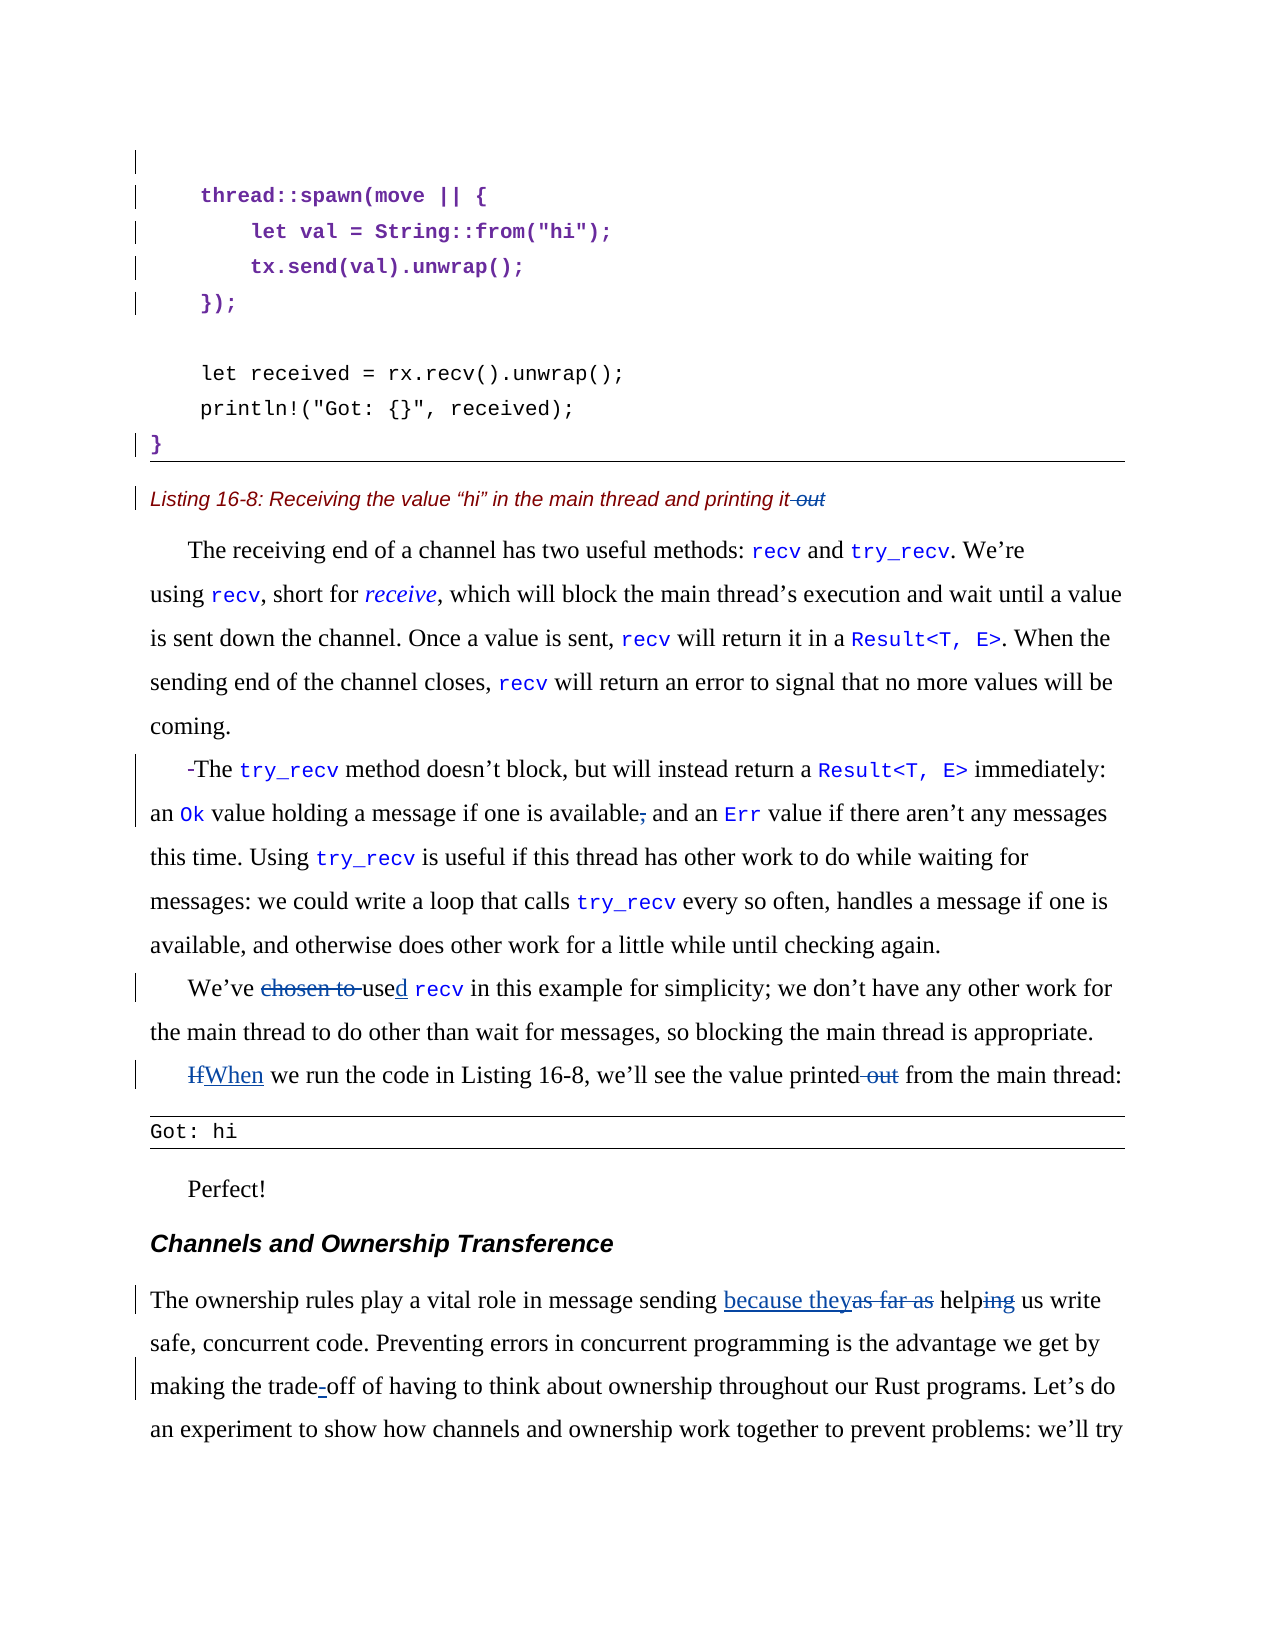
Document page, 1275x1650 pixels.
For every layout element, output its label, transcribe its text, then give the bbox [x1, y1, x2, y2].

text } [150, 433, 1125, 461]
text thread::spawn(move || { [150, 185, 1125, 209]
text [150, 1285, 1125, 1443]
text Channels and Ownership Transference [150, 1229, 1125, 1258]
text The try_recv method doesn’t block, but will instead return a Result<T, E> immediately: an Ok value holding a message if one is available and an Err value if there aren’t any messages this time. Using try_recv is useful if this thread has other work to do while waiting for messages: we could write a loop that calls try_recv every so often, handles a message if one is available, and otherwise does other work for a little while until checking again. [150, 754, 1125, 958]
text tx.send(val).unwrap(); [150, 256, 1125, 280]
text println!("Got: {}", received); [150, 398, 1125, 422]
text }); [150, 292, 1125, 315]
text Got: hi [150, 1117, 1125, 1148]
text let val = String::from("hi"); [150, 221, 1125, 244]
text let received = rx.recv().unwrap(); [150, 362, 1125, 386]
text We’ve use recv in this example for simplicity; we don’t have any other work for the main thread to do other than wait for messages, so blocking the main thread is appropriate. [150, 973, 1125, 1046]
text The receiving end of a channel has two useful methods: recv and try_recv. We’re using recv, short for receive, which will block the main thread’s execution and wait until a value is sent down the channel. Once a value is sent, recv will return it in a Result<T, E>. When the sending end of the channel closes, recv will return an error to signal that no more values will be coming. [150, 535, 1125, 739]
list Listing 16-8: Receiving the value “hi” in the main thread and printing it [150, 486, 1125, 510]
text Perfect! [150, 1174, 1125, 1203]
text we run the code in Listing 16-8, we’ll see the value printed from the main thread: [150, 1060, 1125, 1089]
